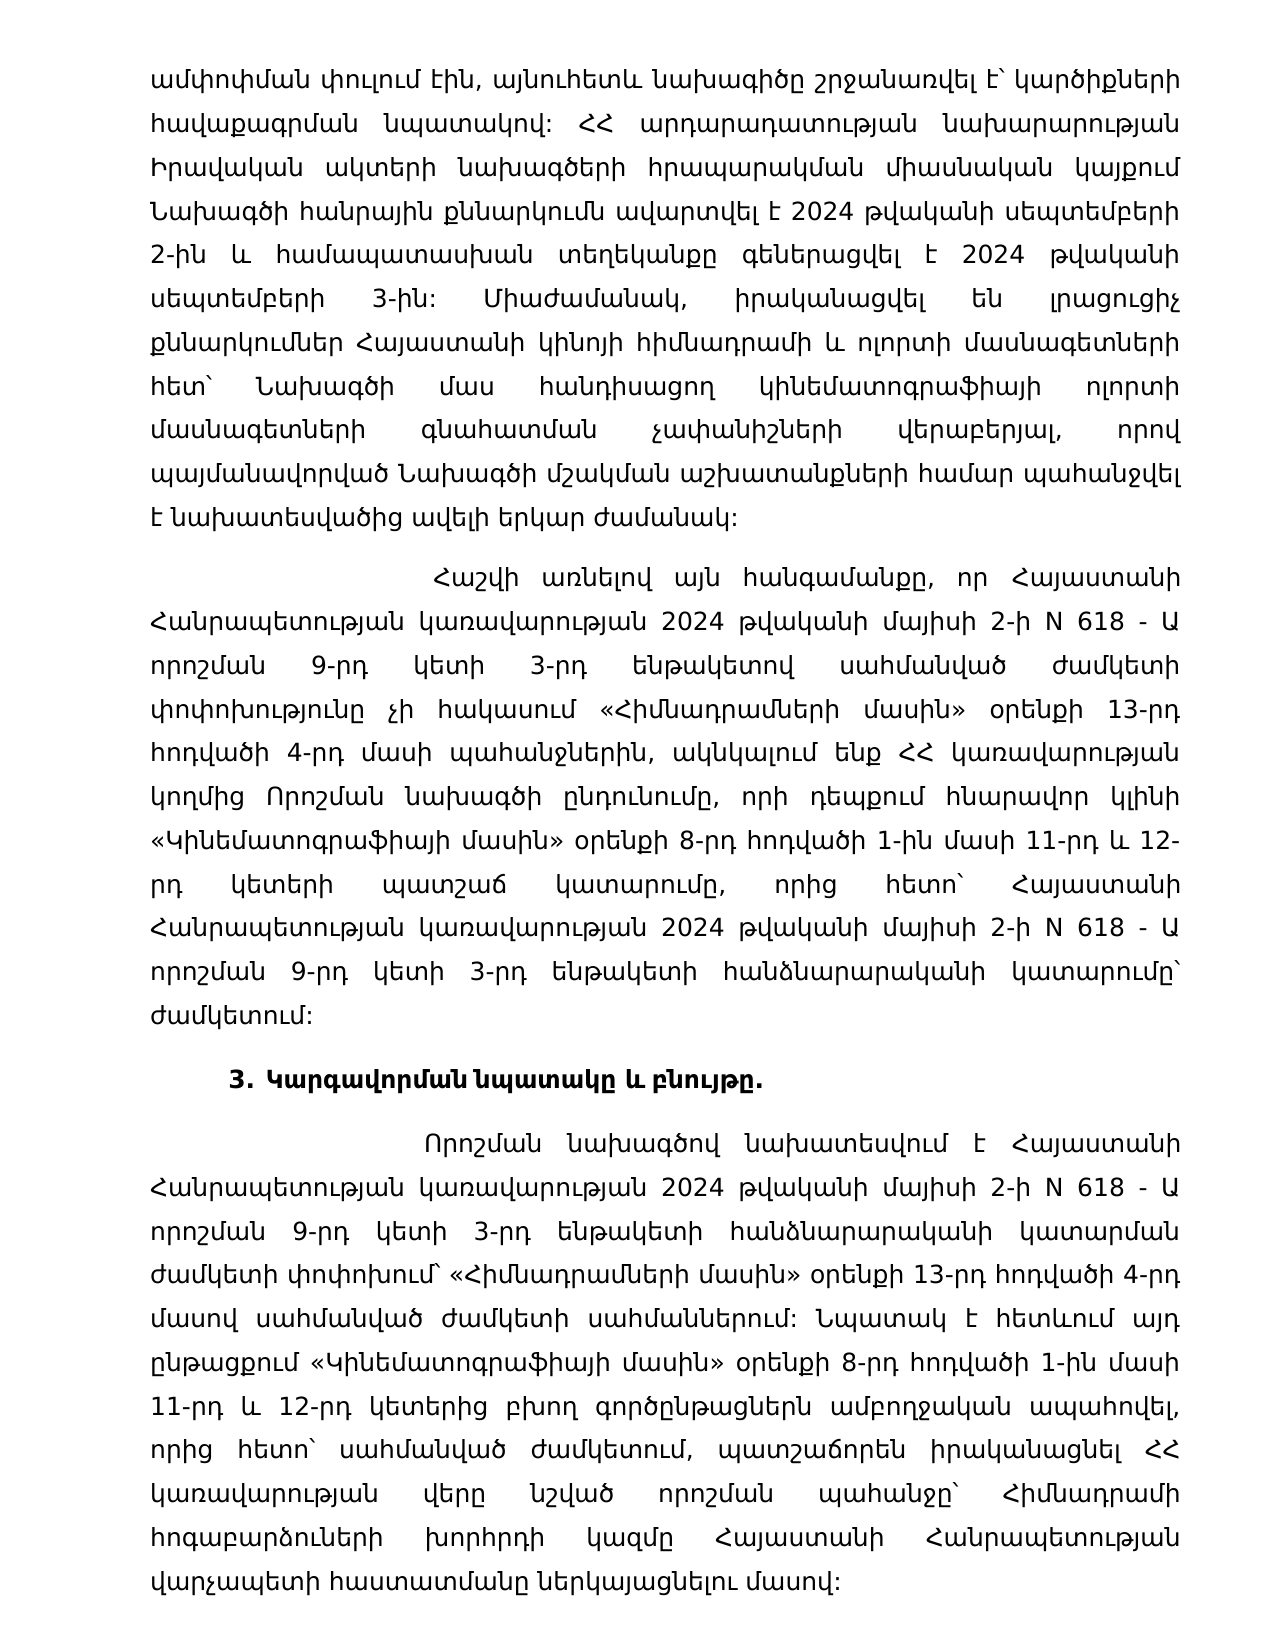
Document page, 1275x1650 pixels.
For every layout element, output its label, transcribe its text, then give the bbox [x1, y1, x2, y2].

text Հաշվի առնելով այն հանգամանքը, որ Հայաստանի Հանրապետության կառավարության 2024 թվականի մայիսի 2-ի N 618 - Ա որոշման 9-րդ կետի 3-րդ ենթակետով սահմանված ժամկետի փոփոխությունը չի հակասում «Հիմնադրամների մասին» օրենքի 13-րդ հոդվածի 4-րդ մասի պահանջներին, ակնկալում ենք ՀՀ կառավարության կողմից Որոշման նախագծի ընդունումը, որի դեպքում հնարավոր կլինի «Կինեմատոգրաֆիայի մասին» օրենքի 8-րդ հոդվածի 1-ին մասի 11-րդ և 12-րդ կետերի պատշաճ կատարումը, որից հետո՝ Հայաստանի Հանրապետության կառավարության 2024 թվականի մայիսի 2-ի N 618 - Ա որոշման 9-րդ կետի 3-րդ ենթակետի հանձնարարականի կատարումը՝ ժամկետում: [150, 563, 1181, 1030]
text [150, 66, 1181, 532]
list Կարգավորման նպատակը և բնույթը. [228, 1061, 1181, 1096]
text Որոշման նախագծով նախատեսվում է Հայաստանի Հանրապետության կառավարության 2024 թվականի մայիսի 2-ի N 618 - Ա որոշման 9-րդ կետի 3-րդ ենթակետի հանձնարարականի կատարման ժամկետի փոփոխում՝ «Հիմնադրամների մասին» օրենքի 13-րդ հոդվածի 4-րդ մասով սահմանված ժամկետի սահմաններում: Նպատակ է հետևում այդ ընթացքում «Կինեմատոգրաֆիայի մասին» օրենքի 8-րդ հոդվածի 1-ին մասի 11-րդ և 12-րդ կետերից բխող գործընթացներն ամբողջական ապահովել, որից հետո՝ սահմանված ժամկետում, պատշաճորեն իրականացնել ՀՀ կառավարության վերը նշված որոշման պահանջը՝ Հիմնադրամի հոգաբարձուների խորհրդի կազմը Հայաստանի Հանրապետության վարչապետի հաստատմանը ներկայացնելու մասով: [150, 1129, 1181, 1596]
